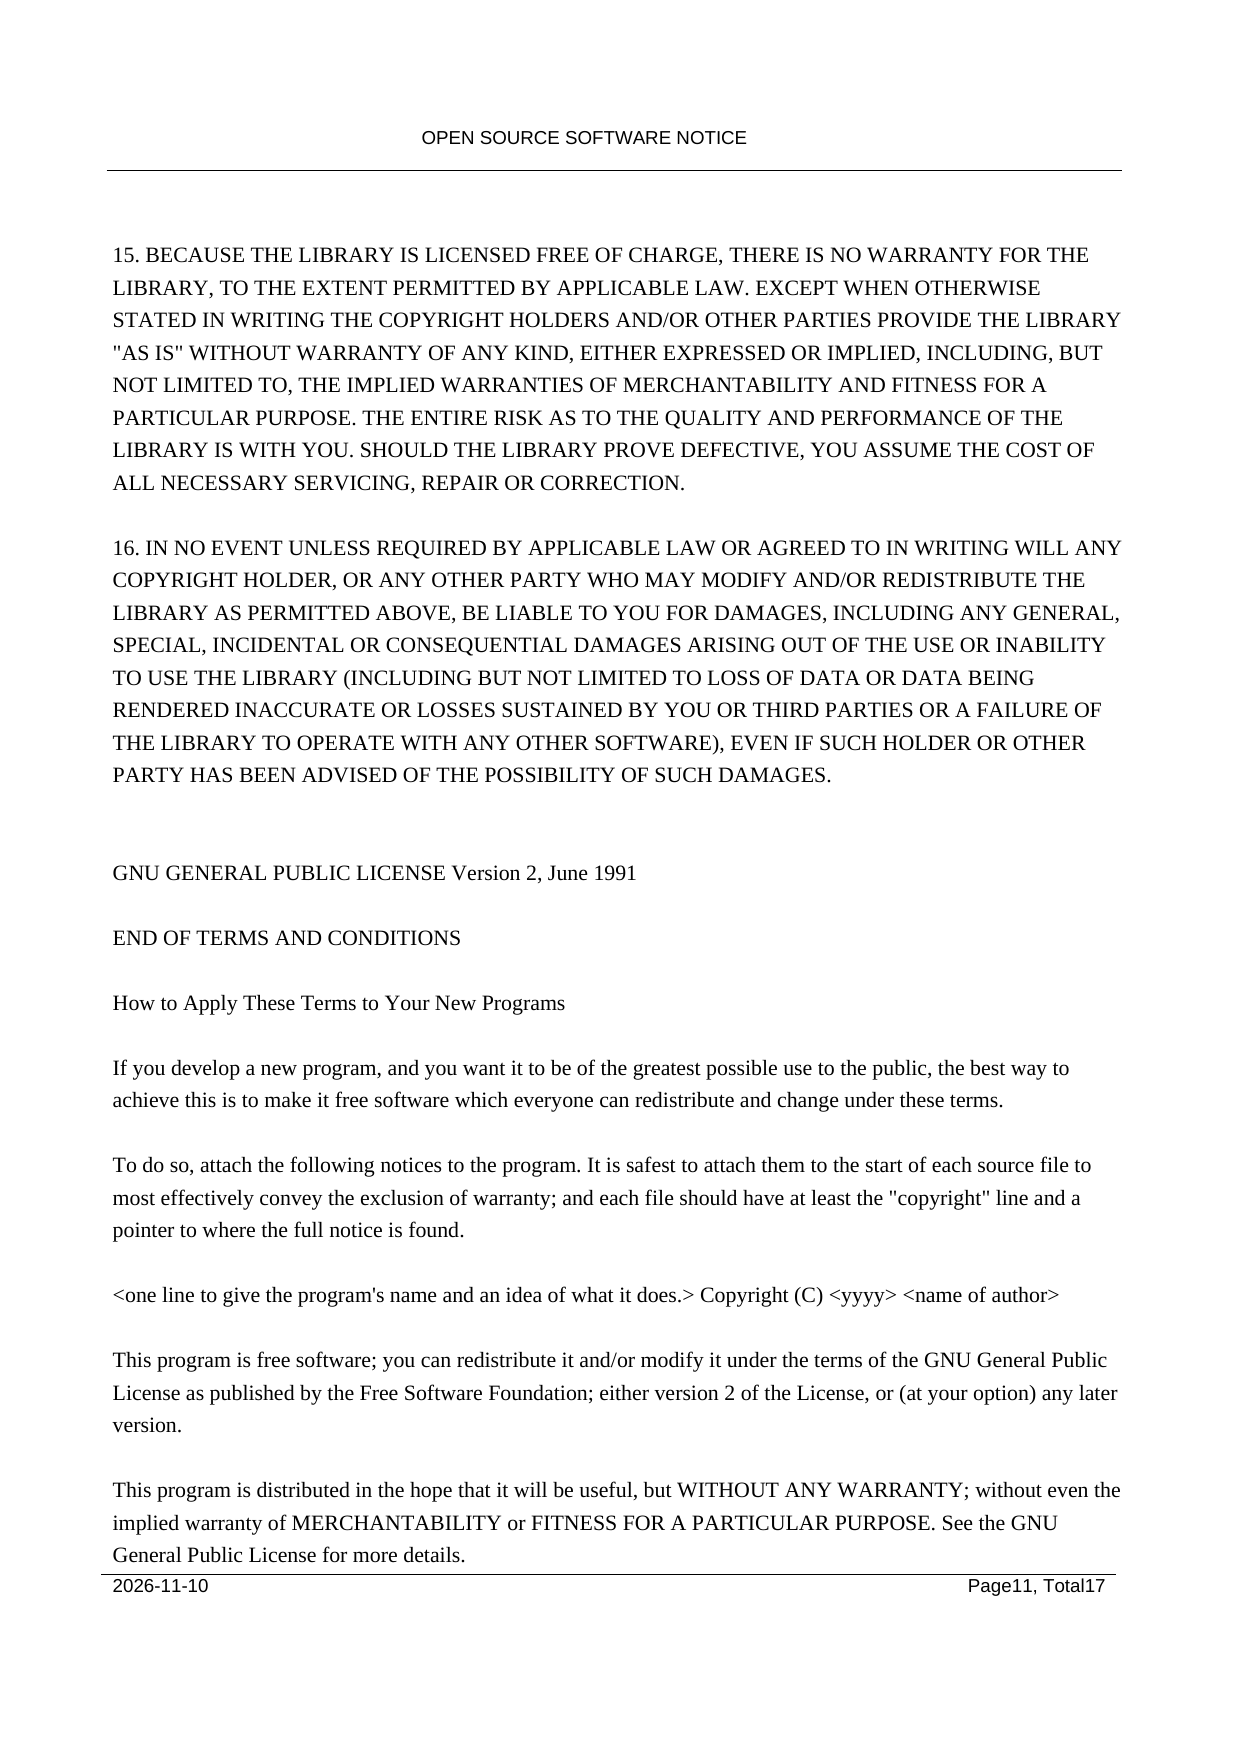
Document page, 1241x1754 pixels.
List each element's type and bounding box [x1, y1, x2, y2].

text [112, 206, 1128, 1571]
